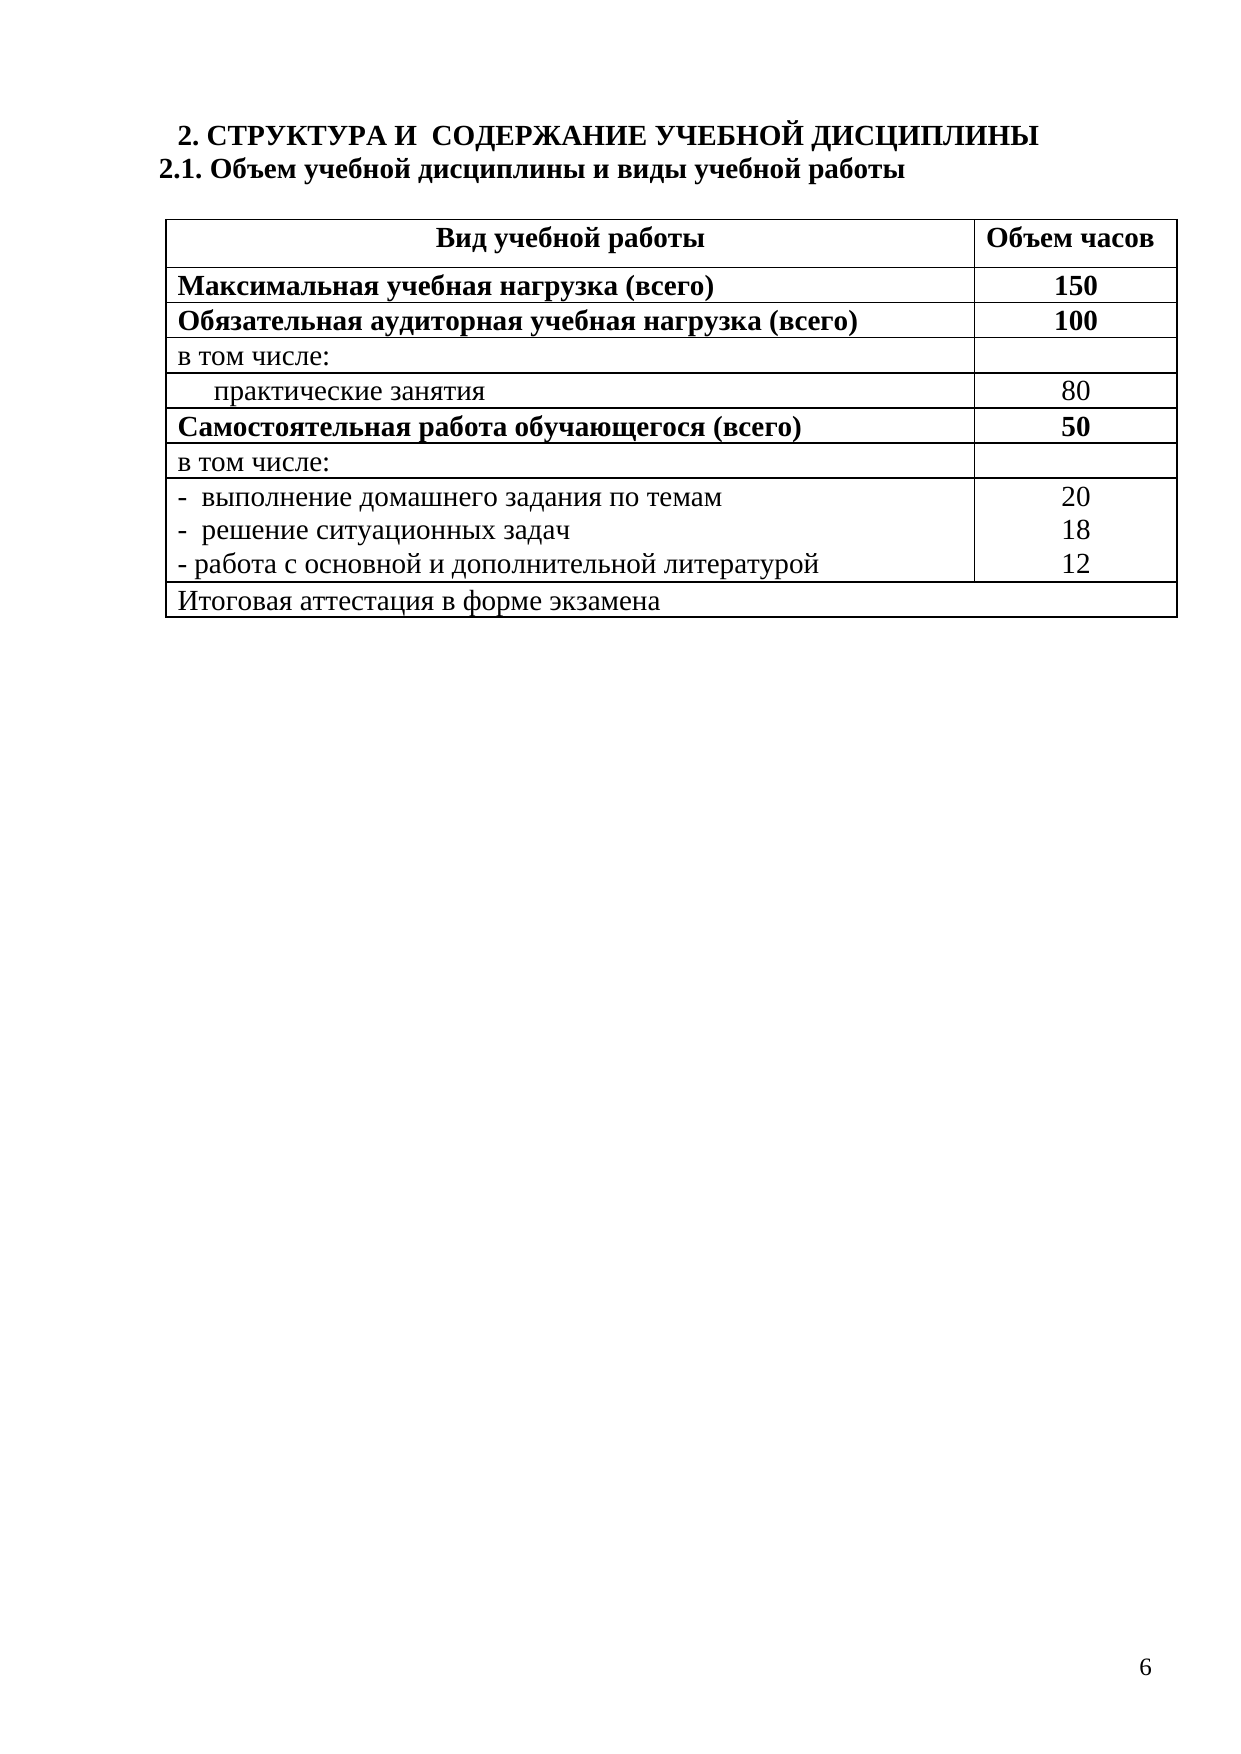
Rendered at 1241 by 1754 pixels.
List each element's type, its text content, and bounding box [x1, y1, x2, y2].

table_cell Обязательная аудиторная учебная нагрузка (всего) [167, 303, 974, 337]
table_cell Итоговая аттестация в форме экзамена [167, 583, 1176, 616]
text 2. СТРУКТУРА И СОДЕРЖАНИЕ УЧЕБНОЙ ДИСЦИПЛИНЫ [177, 118, 1152, 152]
table_cell 20 18 12 [975, 479, 1176, 581]
table_cell [975, 338, 1176, 372]
table_header Объем часов [975, 220, 1176, 267]
table_cell 50 [975, 409, 1176, 442]
table_cell в том числе: [167, 338, 974, 372]
table_cell практические занятия [167, 374, 974, 407]
text 2.1. Объем учебной дисциплины и виды учебной работы [158, 152, 1152, 185]
table_cell 80 [975, 374, 1176, 407]
table_cell [975, 444, 1176, 477]
table_cell 100 [975, 303, 1176, 337]
table_cell Максимальная учебная нагрузка (всего) [167, 268, 974, 302]
table_cell - выполнение домашнего задания по темам - решение ситуационных задач - работа с основной и дополнительной литературой [167, 479, 974, 581]
table_cell Самостоятельная работа обучающегося (всего) [167, 409, 974, 442]
table_header Вид учебной работы [167, 220, 974, 267]
table_cell в том числе: [167, 444, 974, 477]
table_cell 150 [975, 268, 1176, 302]
